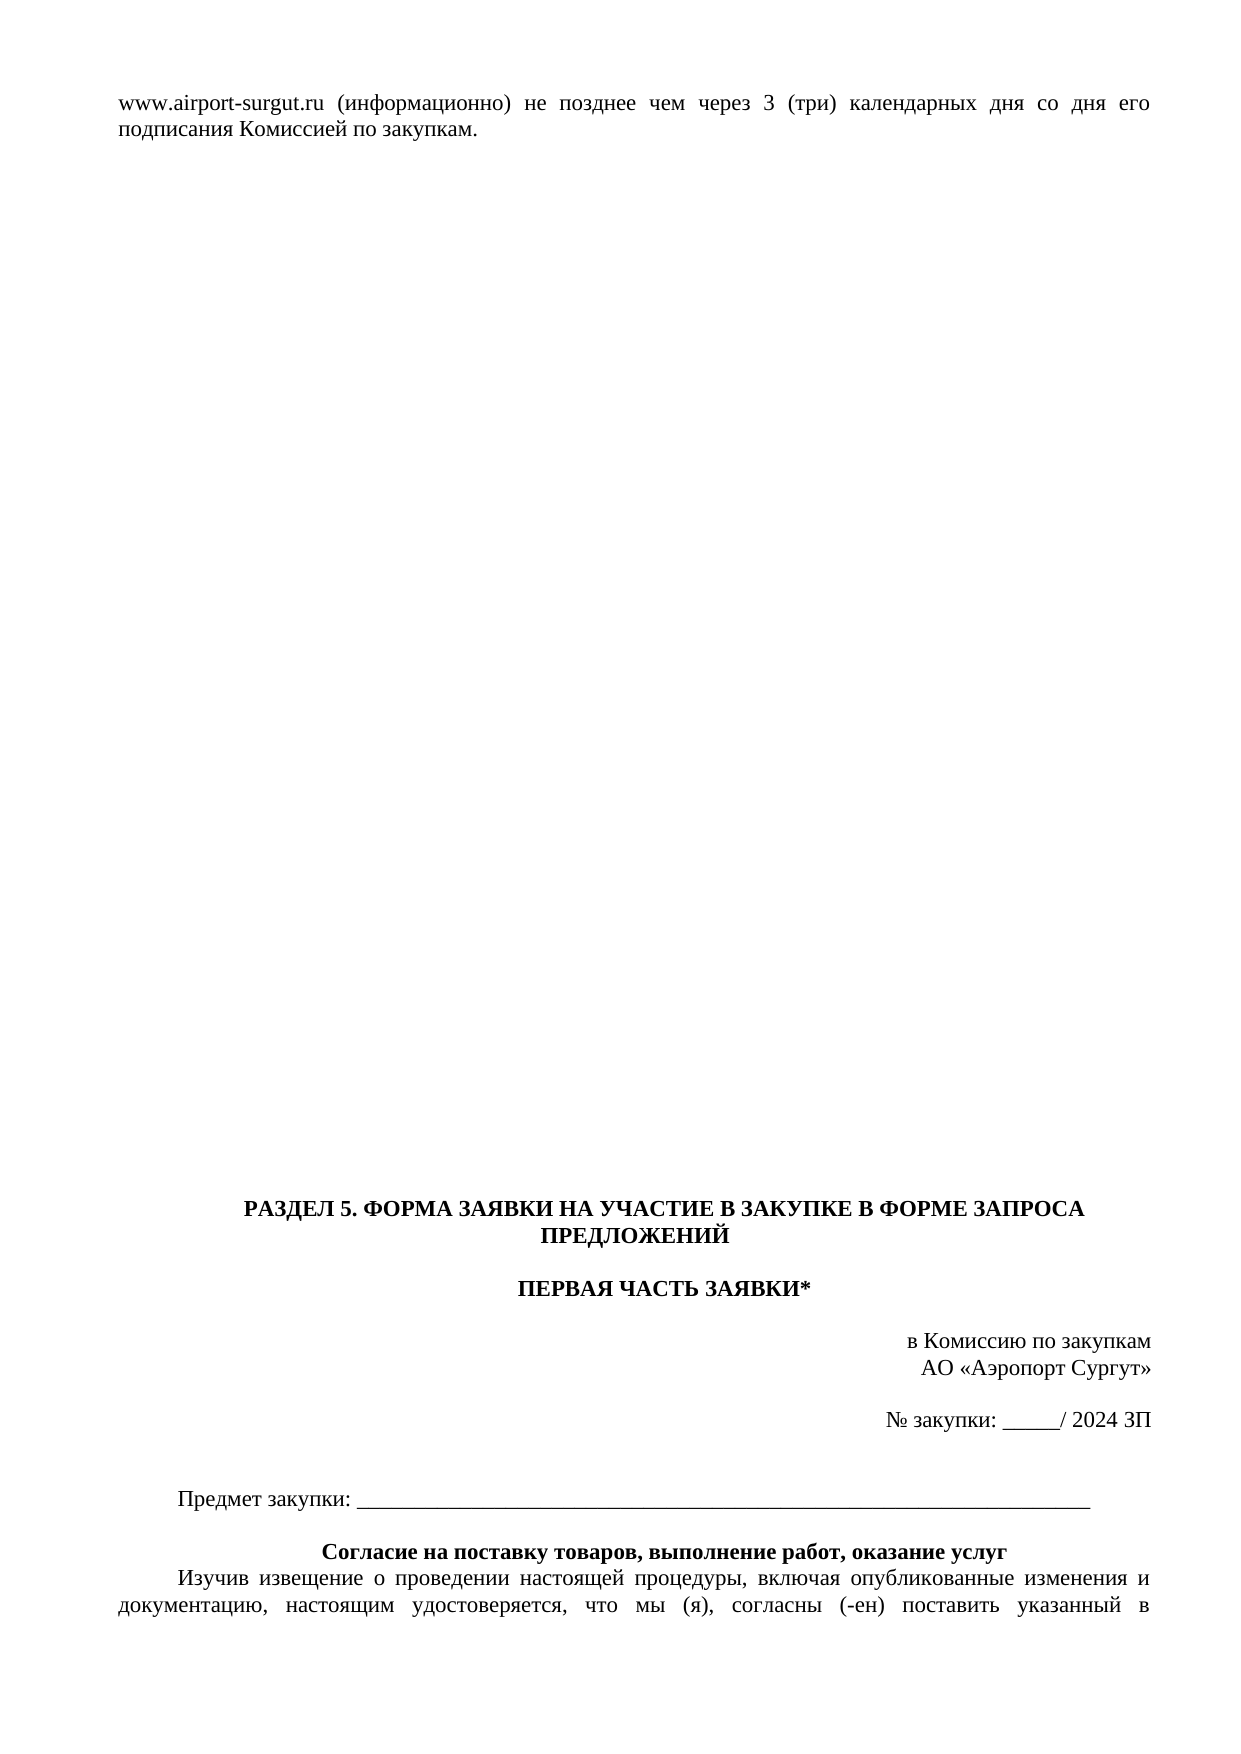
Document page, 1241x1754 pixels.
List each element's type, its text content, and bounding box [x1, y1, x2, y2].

text в Комиссию по закупкам [118, 1327, 1152, 1354]
text ПЕРВАЯ ЧАСТЬ ЗАЯВКИ* [118, 1274, 1152, 1301]
text Согласие на поставку товаров, выполнение работ, оказание услуг [118, 1538, 1152, 1564]
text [118, 1564, 1152, 1617]
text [118, 89, 1152, 141]
text Предмет закупки: ________________________________________________________________ [118, 1485, 1152, 1512]
text РАЗДЕЛ 5. ФОРМА ЗАЯВКИ НА УЧАСТИЕ В ЗАКУПКЕ В ФОРМЕ ЗАПРОСА ПРЕДЛОЖЕНИЙ [118, 1196, 1152, 1248]
text АО «Аэропорт Сургут» [118, 1354, 1152, 1380]
text № закупки: _____/ 2024 ЗП [118, 1406, 1152, 1433]
